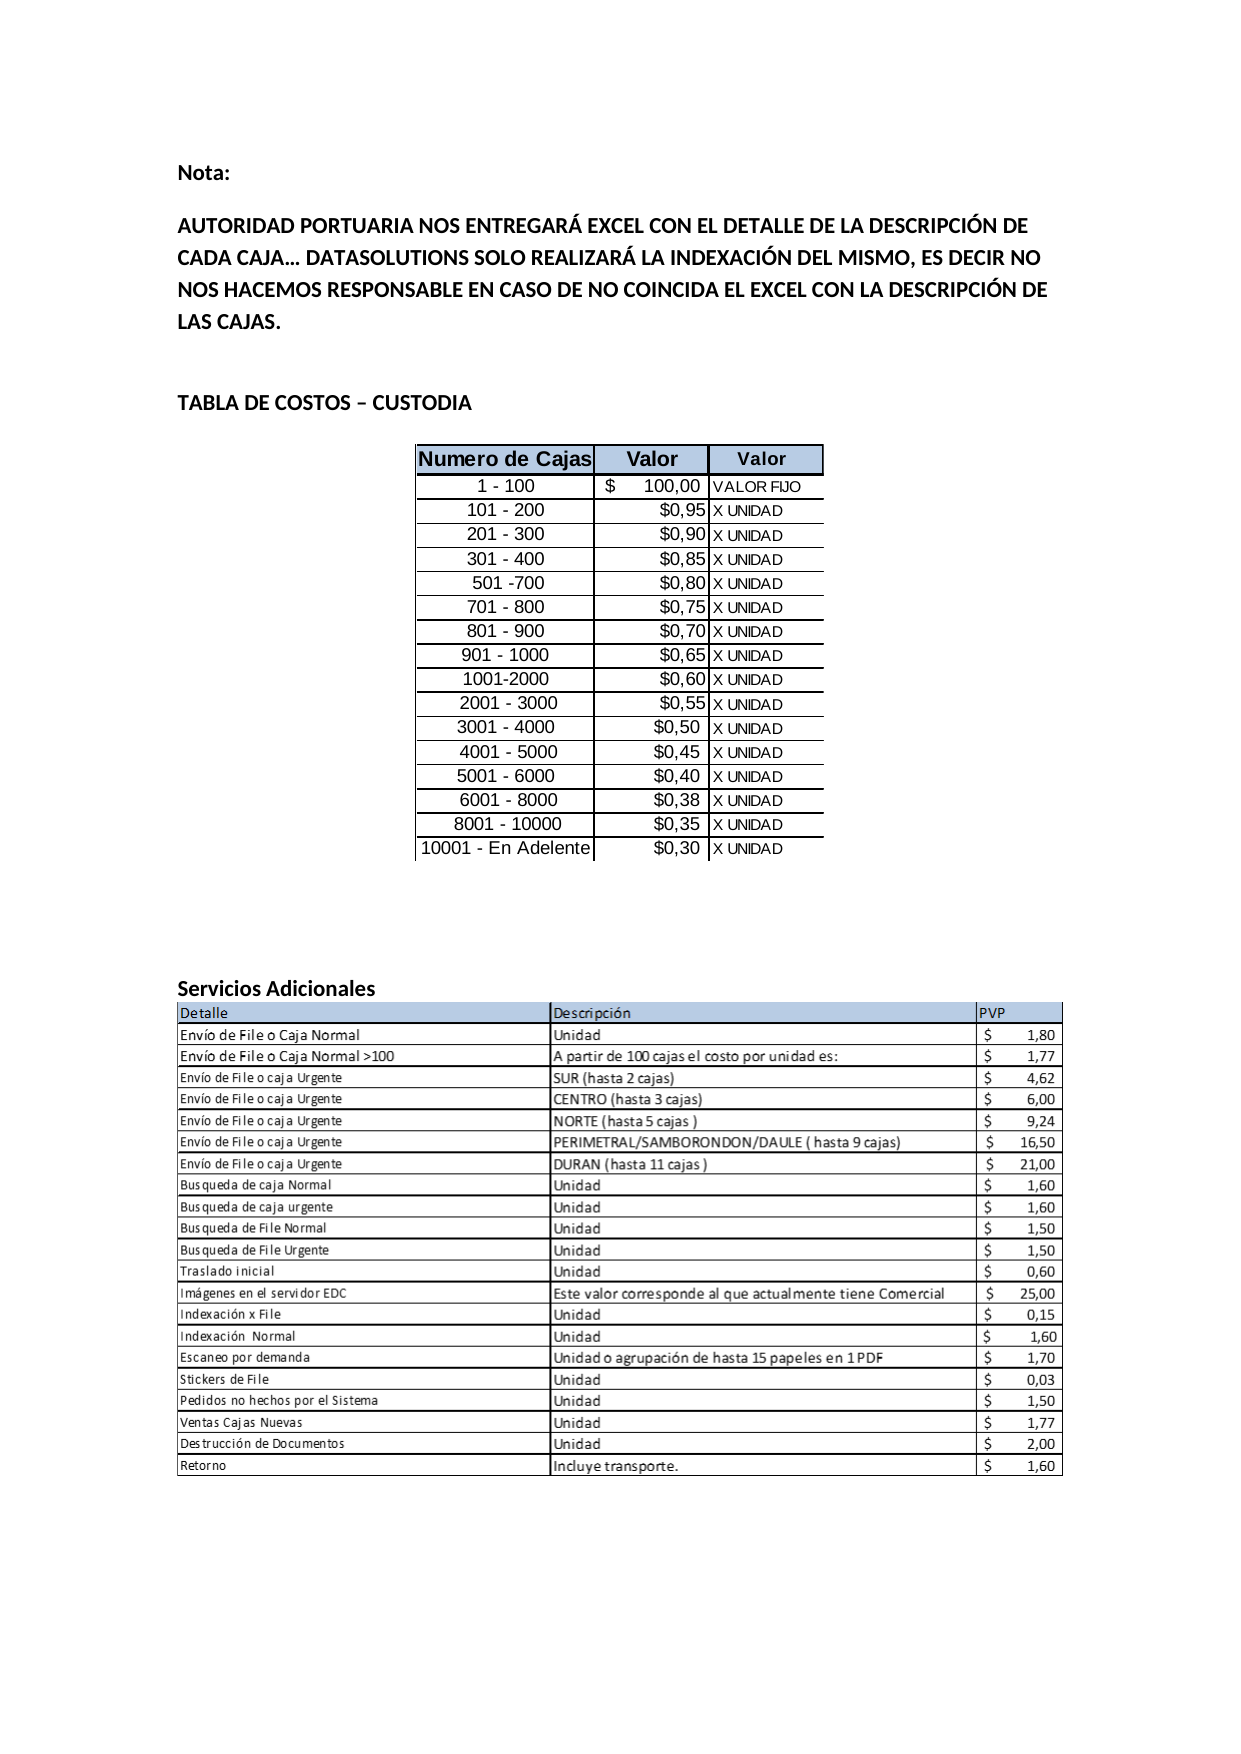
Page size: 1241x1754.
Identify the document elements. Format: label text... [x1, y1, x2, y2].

picture [177, 1002, 1064, 1477]
text TABLA DE COSTOS – CUSTODIA [177, 388, 1063, 416]
text AUTORIDAD PORTUARIA NOS ENTREGARÁ EXCEL CON EL DETALLE DE LA DESCRIPCIÓN DE CADA CAJA… DATASOLUTIONS SOLO REALIZARÁ LA INDEXACIÓN DEL MISMO, ES DECIR NO NOS HACEMOS RESPONSABLE EN CASO DE NO COINCIDA EL EXCEL CON LA DESCRIPCIÓN DE LAS CAJAS. [177, 211, 1063, 335]
text Servicios Adicionales [177, 974, 1063, 1002]
text Nota: [177, 158, 1063, 186]
